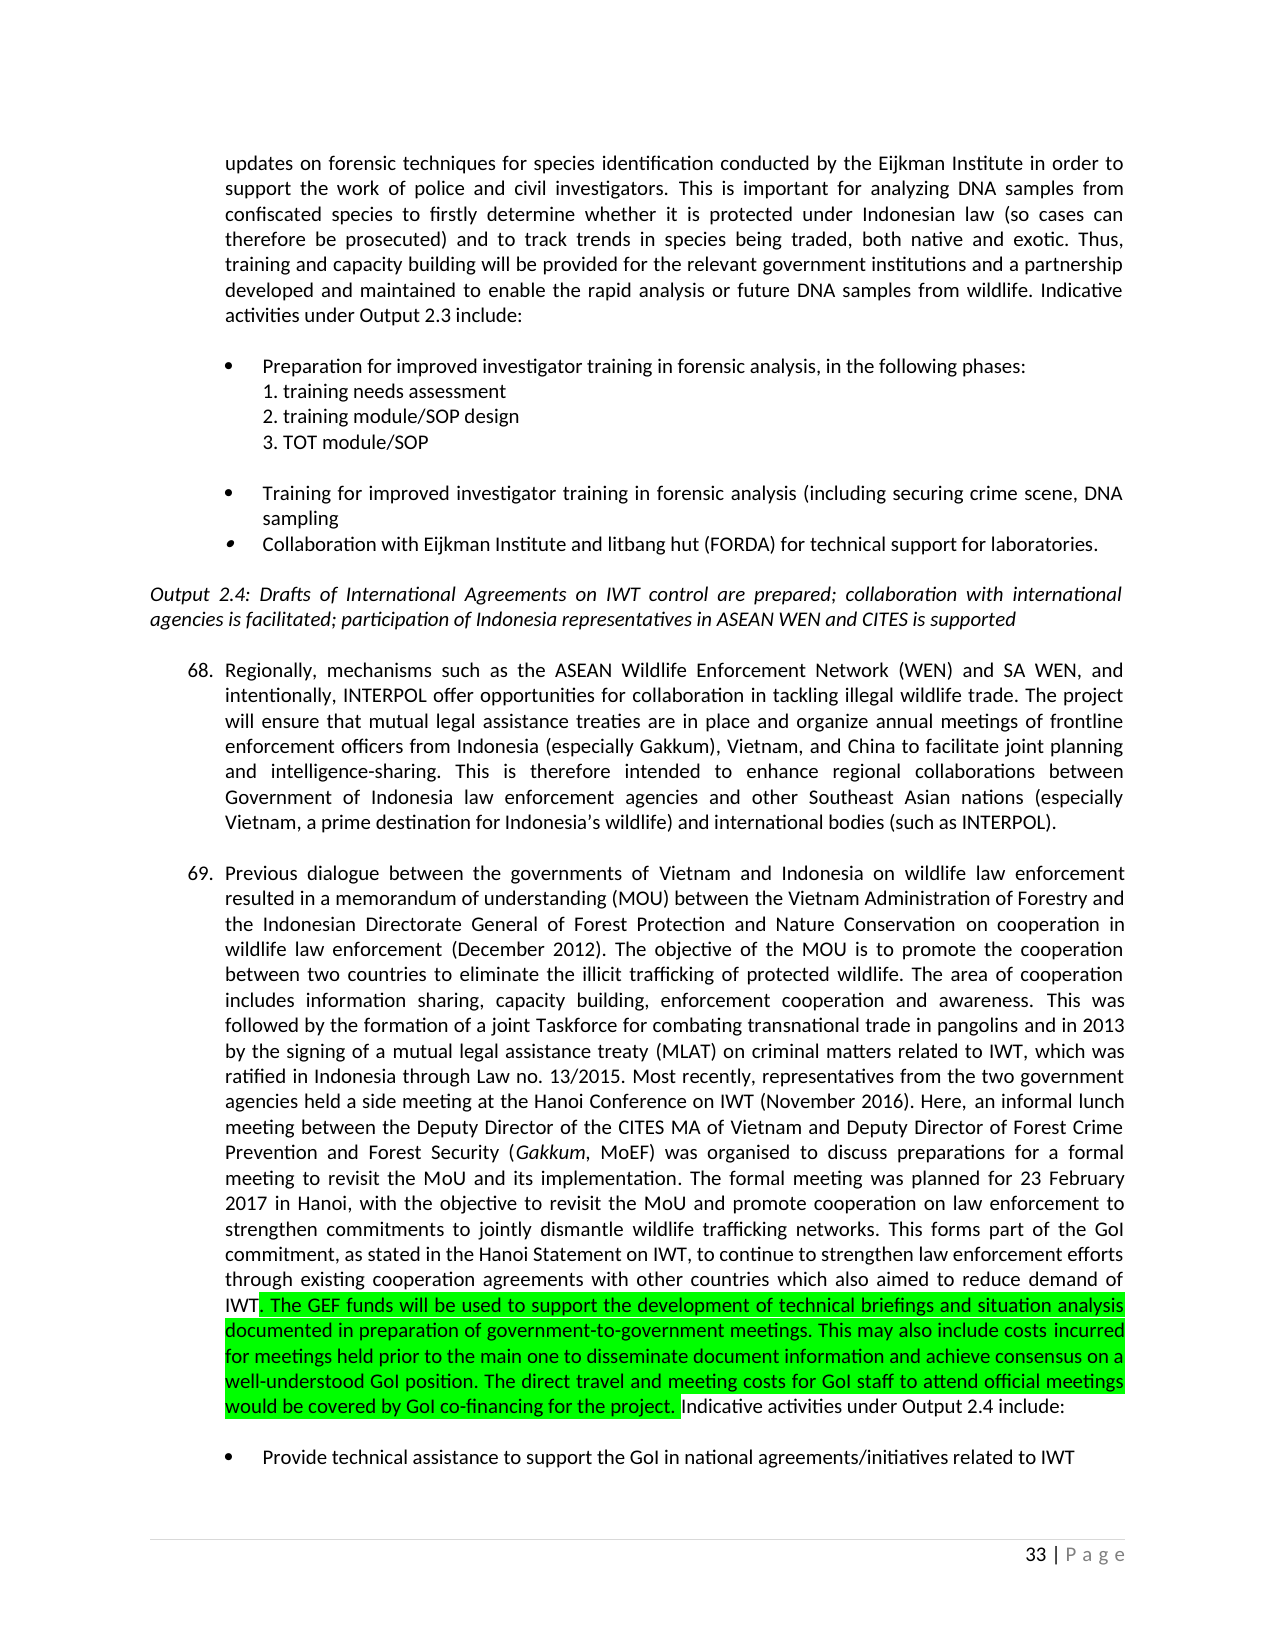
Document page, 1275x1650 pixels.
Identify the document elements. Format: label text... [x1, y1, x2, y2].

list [187, 150, 1125, 328]
text 2. training module/SOP design [225, 404, 1125, 429]
list Collaboration with Eijkman Institute and litbang hut (FORDA) for technical support for laboratories. [225, 531, 1125, 556]
list Regionally, mechanisms such as the ASEAN Wildlife Enforcement Network (WEN) and SA WEN, and intentionally, INTERPOL offer opportunities for collaboration in tackling illegal wildlife trade. The project will ensure that mutual legal assistance treaties are in place and organize annual meetings of frontline enforcement officers from Indonesia (especially Gakkum), Vietnam, and China to facilitate joint planning and intelligence-sharing. This is therefore intended to enhance regional collaborations between Government of Indonesia law enforcement agencies and other Southeast Asian nations (especially Vietnam, a prime destination for Indonesia’s wildlife) and international bodies (such as INTERPOL). [187, 657, 1125, 835]
list Preparation for improved investigator training in forensic analysis, in the following phases: [225, 353, 1125, 378]
text Output 2.4: Drafts of International Agreements on IWT control are prepared; collaboration with international agencies is facilitated; participation of Indonesia representatives in ASEAN WEN and CITES is supported [150, 581, 1125, 632]
text 1. training needs assessment [225, 378, 1125, 404]
list Training for improved investigator training in forensic analysis (including securing crime scene, DNA sampling [225, 480, 1125, 531]
list Provide technical assistance to support the GoI in national agreements/initiatives related to IWT [225, 1444, 1125, 1469]
text 3. TOT module/SOP [225, 429, 1125, 454]
list Previous dialogue between the governments of Vietnam and Indonesia on wildlife law enforcement resulted in a memorandum of understanding (MOU) between the Vietnam Administration of Forestry and the Indonesian Directorate General of Forest Protection and Nature Conservation on cooperation in wildlife law enforcement (December 2012). The objective of the MOU is to promote the cooperation between two countries to eliminate the illicit trafficking of protected wildlife. The area of cooperation includes information sharing, capacity building, enforcement cooperation and awareness. This was followed by the formation of a joint Taskforce for combating transnational trade in pangolins and in 2013 by the signing of a mutual legal assistance treaty (MLAT) on criminal matters related to IWT, which was ratified in Indonesia through Law no. 13/2015. Most recently, representatives from the two government agencies held a side meeting at the Hanoi Conference on IWT (November 2016). Here, an informal lunch meeting between the Deputy Director of the CITES MA of Vietnam and Deputy Director of Forest Crime Prevention and Forest Security (Gakkum, MoEF) was organised to discuss preparations for a formal meeting to revisit the MoU and its implementation. The formal meeting was planned for 23 February 2017 in Hanoi, with the objective to revisit the MoU and promote cooperation on law enforcement to strengthen commitments to jointly dismantle wildlife trafficking networks. This forms part of the GoI commitment, as stated in the Hanoi Statement on IWT, to continue to strengthen law enforcement efforts through existing cooperation agreements with other countries which also aimed to reduce demand of IWT. The GEF funds will be used to support the development of technical briefings and situation analysis documented in preparation of government-to-government meetings. This may also include costs incurred for meetings held prior to the main one to disseminate document information and achieve consensus on a well-understood GoI position. The direct travel and meeting costs for GoI staff to attend official meetings would be covered by GoI co-financing for the project. Indicative activities under Output 2.4 include: [187, 860, 1125, 1419]
